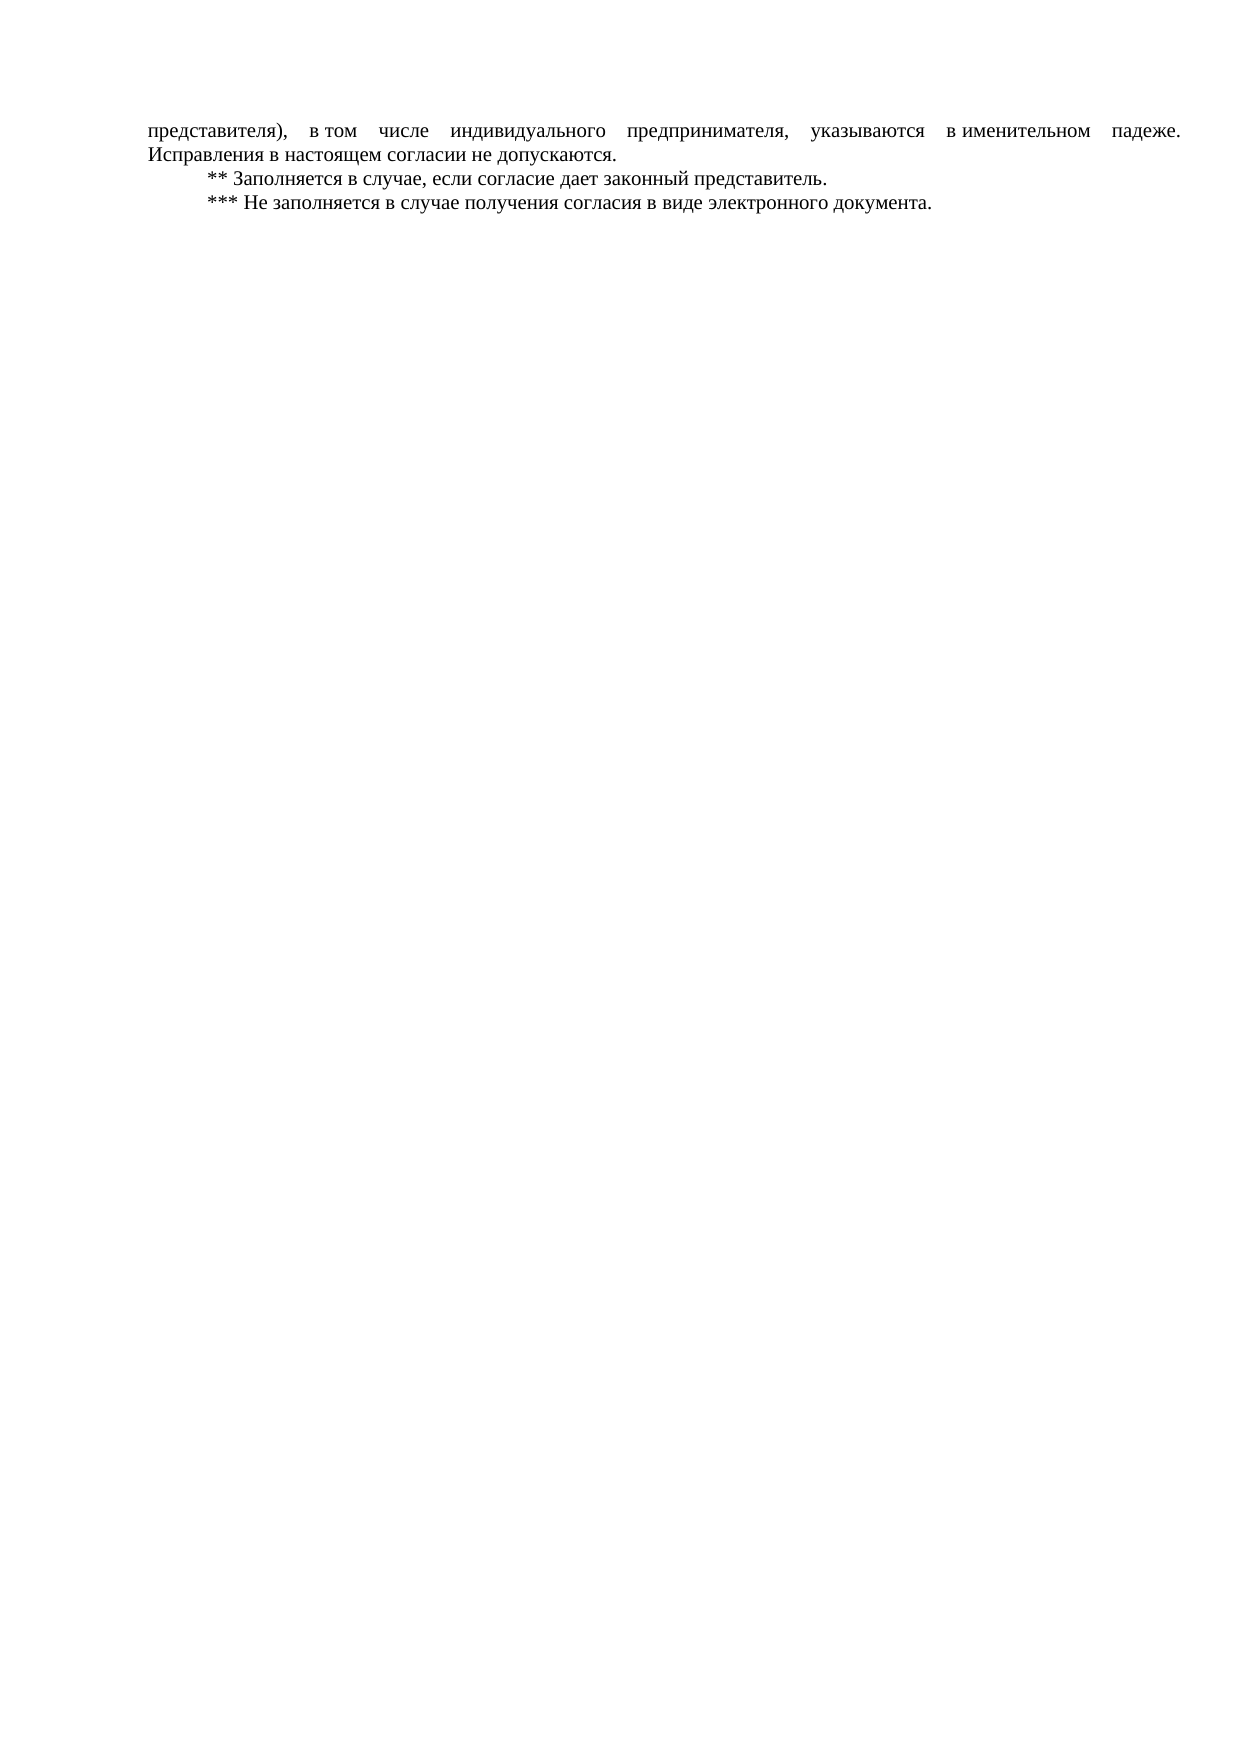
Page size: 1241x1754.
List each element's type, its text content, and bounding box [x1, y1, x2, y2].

text ** Заполняется в случае, если согласие дает законный представитель. [148, 166, 1181, 190]
text *** Не заполняется в случае получения согласия в виде электронного документа. [148, 190, 1181, 214]
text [148, 118, 1181, 166]
